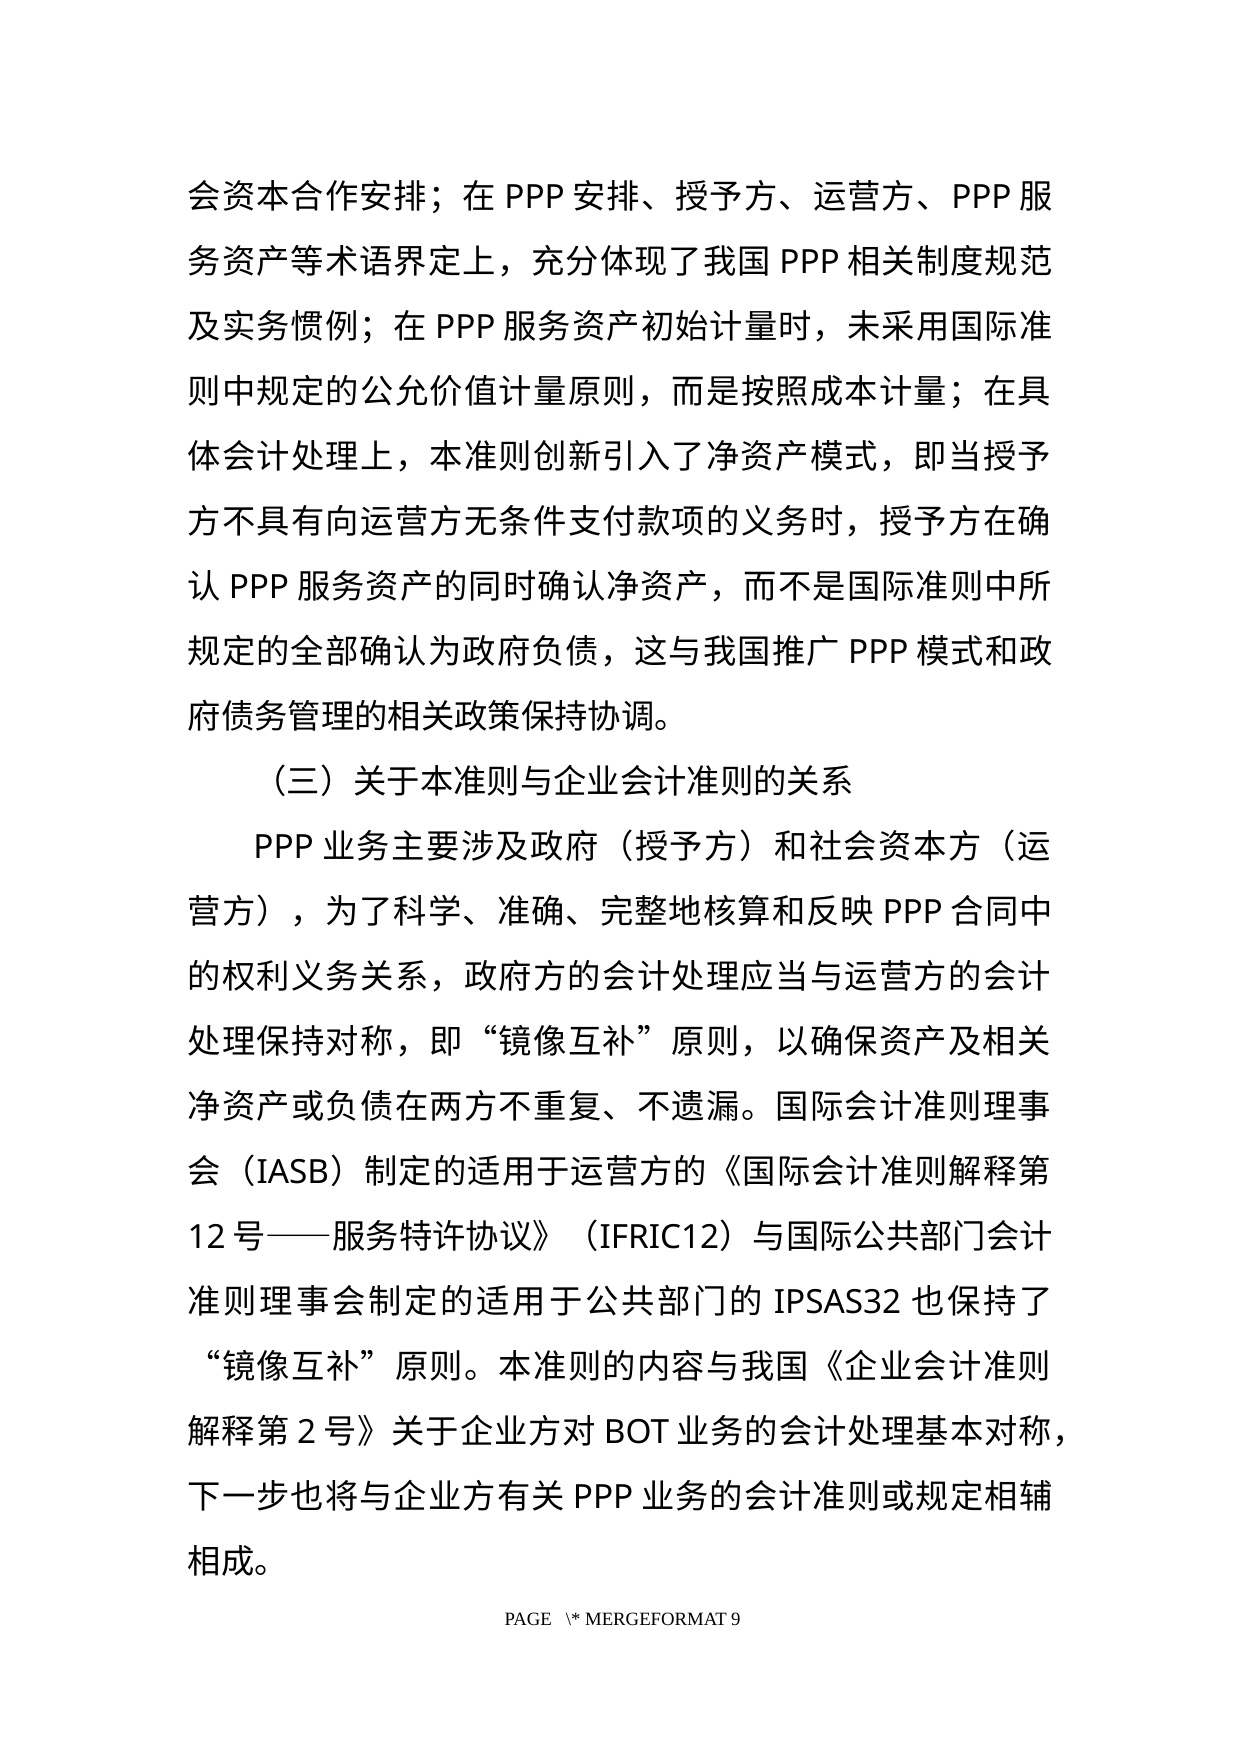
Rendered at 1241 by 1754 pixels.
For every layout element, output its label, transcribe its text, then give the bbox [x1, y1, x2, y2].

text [187, 162, 1053, 747]
list 关于本准则与企业会计准则的关系 [187, 747, 1053, 812]
text PPP业务主要涉及政府（授予方）和社会资本方（运营方），为了科学、准确、完整地核算和反映PPP合同中的权利义务关系，政府方的会计处理应当与运营方的会计处理保持对称，即“镜像互补”原则，以确保资产及相关净资产或负债在两方不重复、不遗漏。国际会计准则理事会（IASB）制定的适用于运营方的《国际会计准则解释第12号——服务特许协议》（IFRIC12）与国际公共部门会计准则理事会制定的适用于公共部门的IPSAS32也保持了“镜像互补”原则。本准则的内容与我国《企业会计准则解释第2号》关于企业方对BOT业务的会计处理基本对称，下一步也将与企业方有关PPP业务的会计准则或规定相辅相成。 [187, 812, 1053, 1592]
